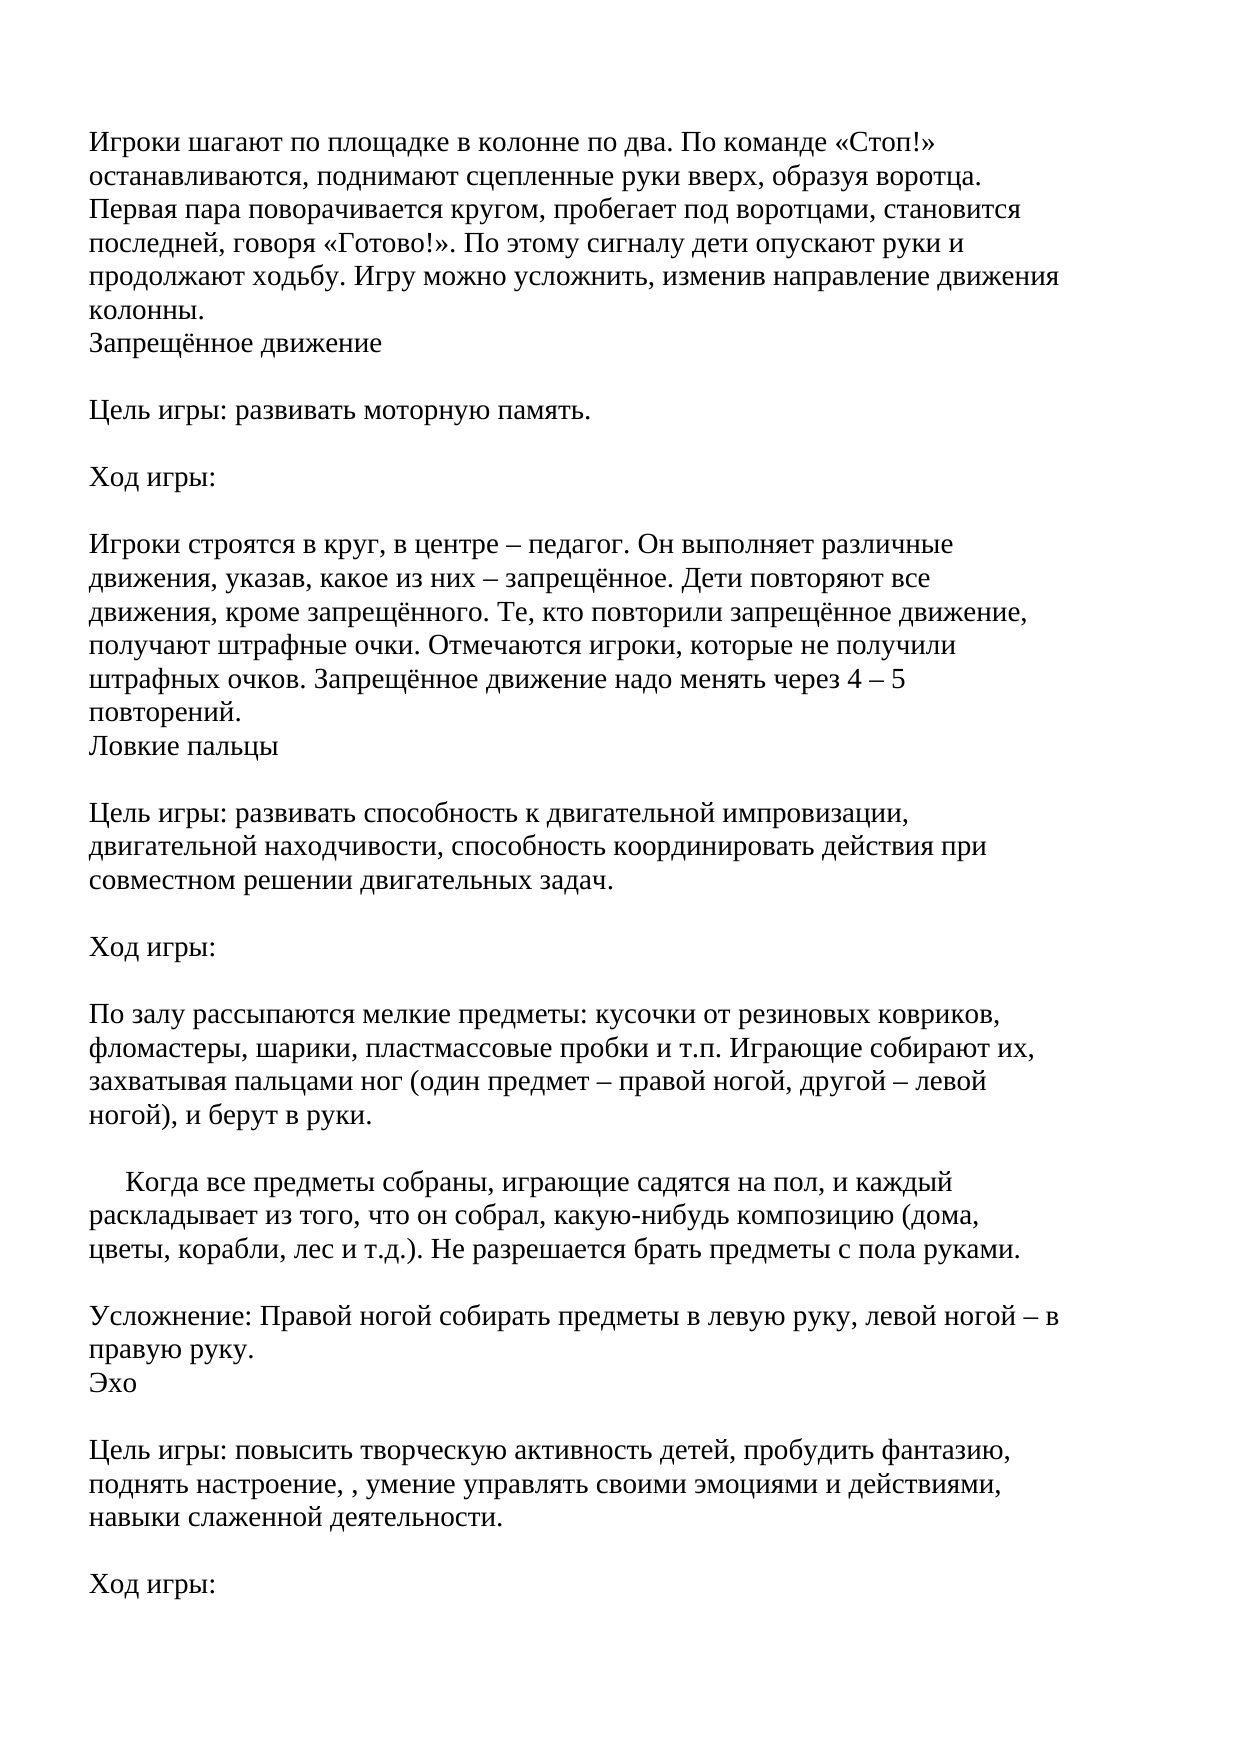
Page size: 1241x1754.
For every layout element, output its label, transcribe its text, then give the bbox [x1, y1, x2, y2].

text Игроки шагают по площадке в колонне по два. По команде «Стоп!» останавливаются, поднимают сцепленные руки вверх, образуя воротца. Первая пара поворачивается кругом, пробегает под воротцами, становится последней, говоря «Готово!». По этому сигналу дети опускают руки и продолжают ходьбу. Игру можно усложнить, изменив направление движения колонны. [89, 124, 1063, 325]
text Запрещённое движение [89, 325, 1063, 359]
text Усложнение: Правой ногой собирать предметы в левую руку, левой ногой – в правую руку. [89, 1298, 1063, 1365]
text Цель игры: развивать способность к двигательной импровизации, двигательной находчивости, способность координировать действия при совместном решении двигательных задач. [89, 795, 1063, 896]
text Ловкие пальцы [89, 728, 1063, 761]
text Когда все предметы собраны, играющие садятся на пол, и каждый раскладывает из того, что он собрал, какую-нибудь композицию (дома, цветы, корабли, лес и т.д.). Не разрешается брать предметы с пола руками. [89, 1164, 1063, 1264]
text Ход игры: [89, 929, 1063, 963]
text Игроки строятся в круг, в центре – педагог. Он выполняет различные движения, указав, какое из них – запрещённое. Дети повторяют все движения, кроме запрещённого. Те, кто повторили запрещённое движение, получают штрафные очки. Отмечаются игроки, которые не получили штрафных очков. Запрещённое движение надо менять через 4 – 5 повторений. [89, 527, 1063, 728]
text Ход игры: [89, 1566, 1063, 1600]
text Ход игры: [89, 459, 1063, 493]
text Цель игры: повысить творческую активность детей, пробудить фантазию, поднять настроение, , умение управлять своими эмоциями и действиями, навыки слаженной деятельности. [89, 1432, 1063, 1533]
text Эхо [89, 1365, 1063, 1399]
text По залу рассыпаются мелкие предметы: кусочки от резиновых ковриков, фломастеры, шарики, пластмассовые пробки и т.п. Играющие собирают их, захватывая пальцами ног (один предмет – правой ногой, другой – левой ногой), и берут в руки. [89, 996, 1063, 1130]
text Цель игры: развивать моторную память. [89, 392, 1063, 426]
